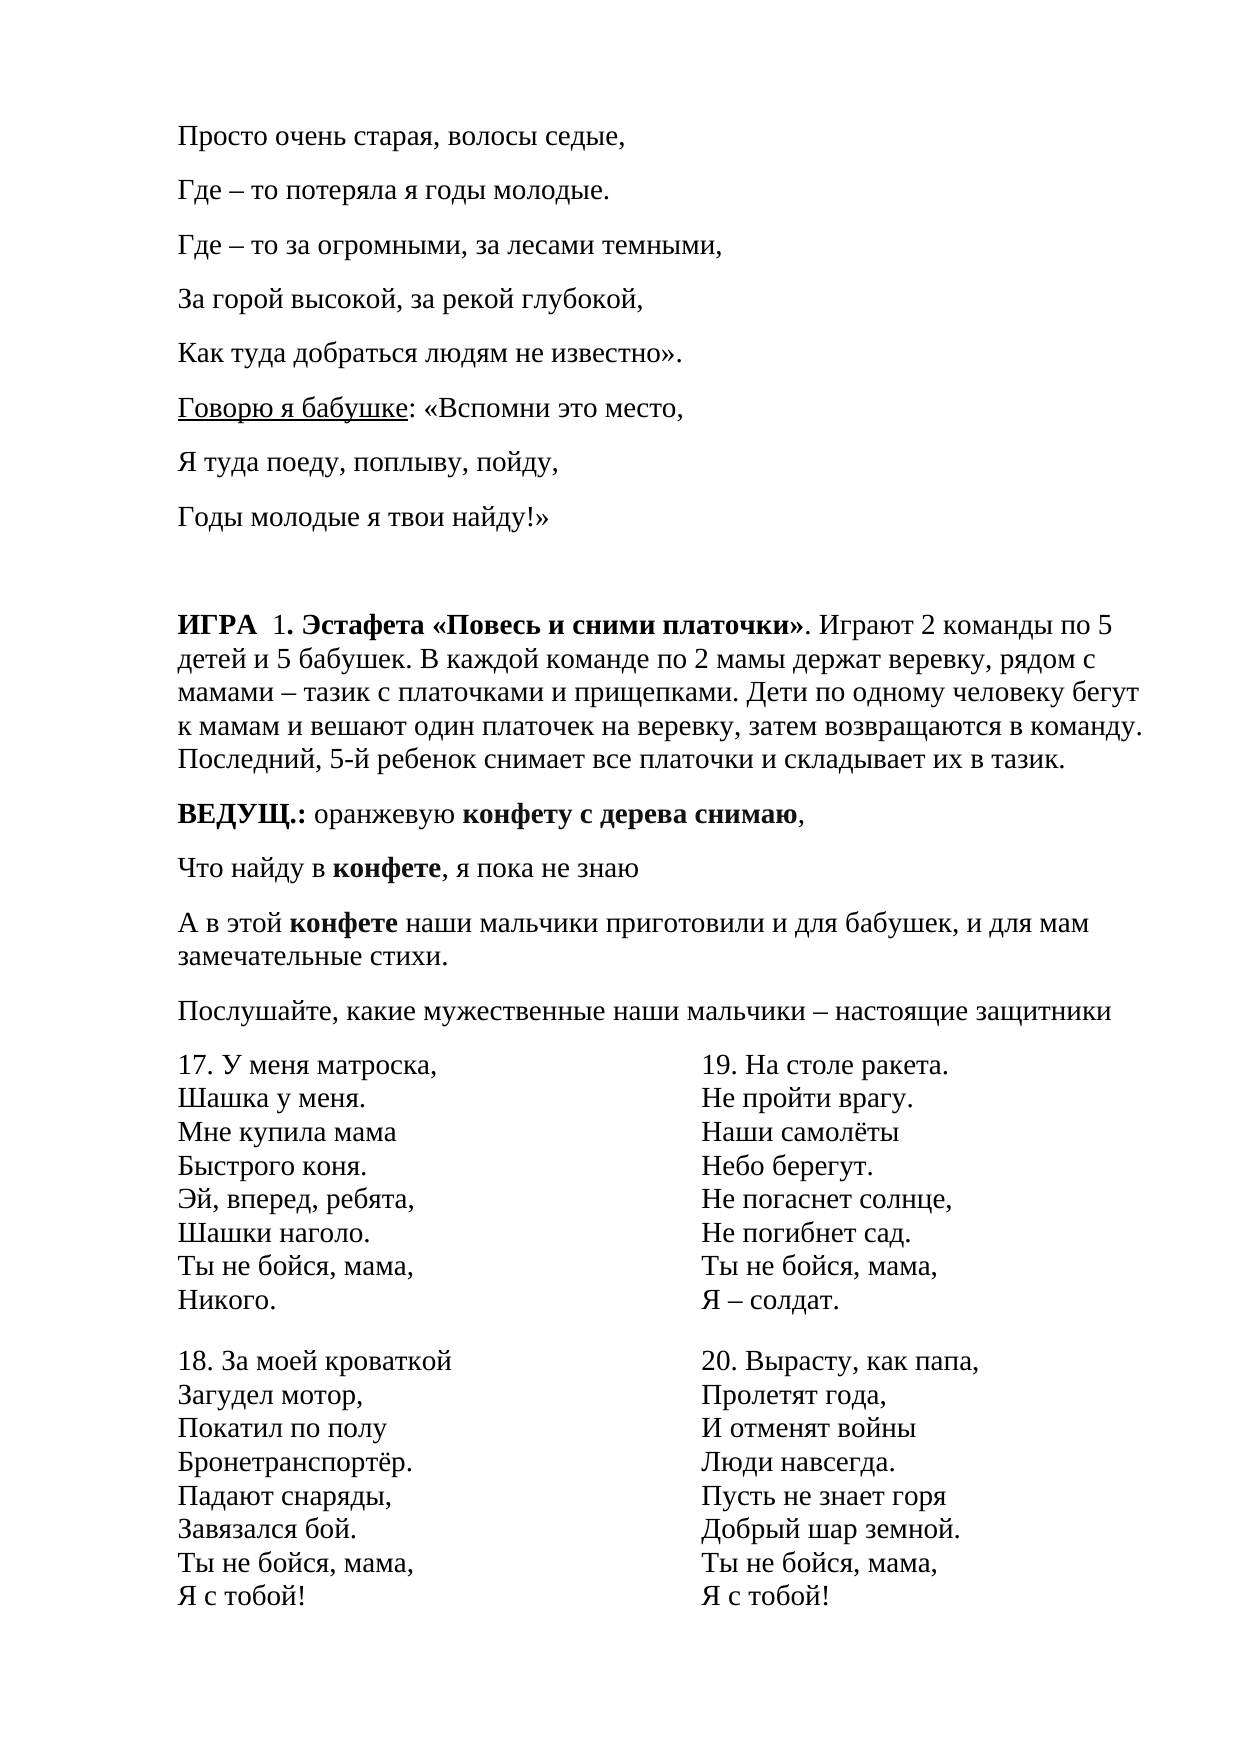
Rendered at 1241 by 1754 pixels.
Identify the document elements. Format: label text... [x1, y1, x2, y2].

text Просто очень старая, волосы седые, [177, 118, 1152, 152]
text Пусть не знает горя [701, 1478, 1152, 1511]
text И отменят войны [701, 1411, 1152, 1444]
text Что найду в конфете, я пока не знаю [177, 850, 1152, 884]
text Я с тобой! [177, 1578, 627, 1612]
text Наши самолёты [701, 1114, 1152, 1148]
text 17. У меня матроска, [177, 1047, 627, 1081]
text Как туда добраться людям не известно». [177, 336, 1152, 369]
text Мне купила мама [177, 1114, 627, 1148]
text Не пройти врагу. [701, 1081, 1152, 1114]
text Где – то за огромными, за лесами темными, [177, 227, 1152, 260]
text Ты не бойся, мама, [701, 1545, 1152, 1578]
text Пролетят года, [701, 1377, 1152, 1411]
text Загудел мотор, [177, 1377, 627, 1411]
text Шашки наголо. [177, 1215, 627, 1248]
text Завязался бой. [177, 1511, 627, 1545]
text Шашка у меня. [177, 1081, 627, 1114]
text Падают снаряды, [177, 1478, 627, 1511]
text Никого. [177, 1282, 627, 1315]
text А в этой конфете наши мальчики приготовили и для бабушек, и для мам замечательные стихи. [177, 905, 1152, 972]
text Не погибнет сад. [701, 1215, 1152, 1248]
text Ты не бойся, мама, [177, 1248, 627, 1282]
text Ты не бойся, мама, [177, 1545, 627, 1578]
text 20. Вырасту, как папа, [701, 1343, 1152, 1377]
text Бронетранспортёр. [177, 1444, 627, 1478]
text Добрый шар земной. [701, 1511, 1152, 1545]
text Не погаснет солнце, [701, 1181, 1152, 1215]
text За горой высокой, за рекой глубокой, [177, 281, 1152, 315]
text Послушайте, какие мужественные наши мальчики – настоящие защитники [177, 993, 1152, 1026]
text Быстрого коня. [177, 1148, 627, 1181]
text Ты не бойся, мама, [701, 1248, 1152, 1282]
text 18. За моей кроваткой [177, 1343, 627, 1377]
text Где – то потеряла я годы молодые. [177, 172, 1152, 206]
text Годы молодые я твои найду!» [177, 499, 1152, 532]
text Покатил по полу [177, 1411, 627, 1444]
text Я – солдат. [701, 1282, 1152, 1315]
text 19. На столе ракета. [701, 1047, 1152, 1081]
text ВЕДУЩ.: оранжевую конфету с дерева снимаю, [177, 796, 1152, 829]
text Эй, вперед, ребята, [177, 1181, 627, 1215]
text Говорю я бабушке: «Вспомни это место, [177, 390, 1152, 423]
text Небо берегут. [701, 1148, 1152, 1181]
text Я туда поеду, поплыву, пойду, [177, 444, 1152, 478]
text Люди навсегда. [701, 1444, 1152, 1478]
text Я с тобой! [701, 1578, 1152, 1612]
text ИГРА 1. Эстафета «Повесь и сними платочки». Играют 2 команды по 5 детей и 5 бабушек. В каждой команде по 2 мамы держат веревку, рядом с мамами – тазик с платочками и прищепками. Дети по одному человеку бегут к мамам и вешают один платочек на веревку, затем возвращаются в команду. Последний, 5-й ребенок снимает все платочки и складывает их в тазик. [177, 607, 1152, 775]
